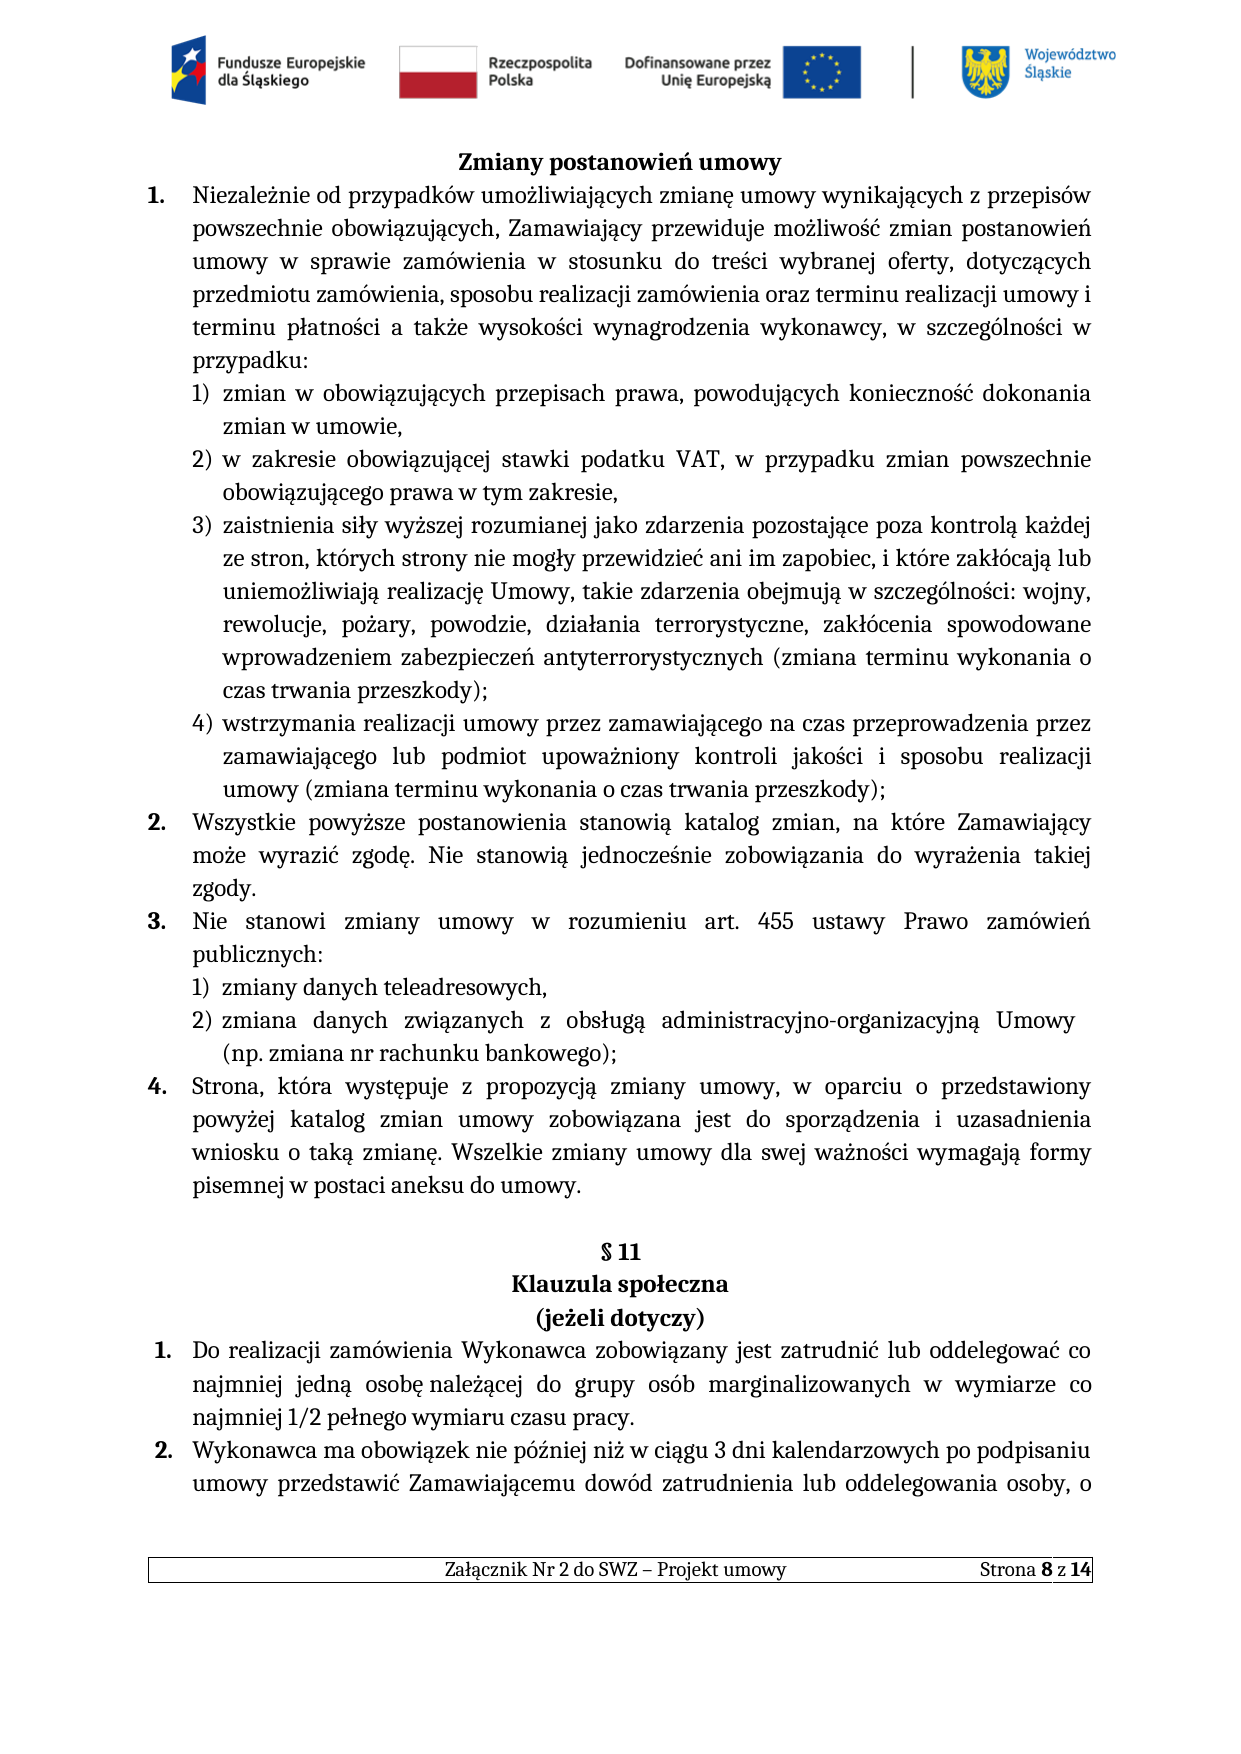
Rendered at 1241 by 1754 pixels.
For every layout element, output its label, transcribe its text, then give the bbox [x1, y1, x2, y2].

text (jeżeli dotyczy) [148, 1303, 1092, 1332]
list wstrzymania realizacji umowy przez zamawiającego na czas przeprowadzenia przez zamawiającego lub podmiot upoważniony kontroli jakości i sposobu realizacji umowy (zmiana terminu wykonania o czas trwania przeszkody); [192, 709, 1092, 804]
list Nie stanowi zmiany umowy w rozumieniu art. 455 ustawy Prawo zamówień publicznych: [148, 907, 1092, 969]
text Klauzula społeczna [148, 1270, 1092, 1299]
list zmiany danych teleadresowych, [192, 973, 1092, 1002]
list Do realizacji zamówienia Wykonawca zobowiązany jest zatrudnić lub oddelegować co najmniej jedną osobę należącej do grupy osób marginalizowanych w wymiarze co najmniej 1/2 pełnego wymiaru czasu pracy. [154, 1336, 1092, 1431]
list zmian w obowiązujących przepisach prawa, powodujących konieczność dokonania zmian w umowie, [192, 379, 1092, 441]
list Strona, która występuje z propozycją zmiany umowy, w oparciu o przedstawiony powyżej katalog zmian umowy zobowiązana jest do sporządzenia i uzasadnienia wniosku o taką zmianę. Wszelkie zmiany umowy dla swej ważności wymagają formy pisemnej w postaci aneksu do umowy. [148, 1072, 1092, 1200]
list zmiana danych związanych z obsługą administracyjno-organizacyjną Umowy (np. zmiana nr rachunku bankowego); [192, 1006, 1092, 1068]
text Zmiany postanowień umowy [148, 148, 1092, 176]
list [154, 1436, 1092, 1497]
text § 11 [148, 1237, 1092, 1266]
picture [171, 35, 1116, 105]
list zaistnienia siły wyższej rozumianej jako zdarzenia pozostające poza kontrolą każdej ze stron, których strony nie mogły przewidzieć ani im zapobiec, i które zakłócają lub uniemożliwiają realizację Umowy, takie zdarzenia obejmują w szczególności: wojny, rewolucje, pożary, powodzie, działania terrorystyczne, zakłócenia spowodowane wprowadzeniem zabezpieczeń antyterrorystycznych (zmiana terminu wykonania o czas trwania przeszkody); [192, 511, 1092, 705]
list Niezależnie od przypadków umożliwiających zmianę umowy wynikających z przepisów powszechnie obowiązujących, Zamawiający przewiduje możliwość zmian postanowień umowy w sprawie zamówienia w stosunku do treści wybranej oferty, dotyczących przedmiotu zamówienia, sposobu realizacji zamówienia oraz terminu realizacji umowy i terminu płatności a także wysokości wynagrodzenia wykonawcy, w szczególności w przypadku: [148, 181, 1092, 374]
list w zakresie obowiązującej stawki podatku VAT, w przypadku zmian powszechnie obowiązującego prawa w tym zakresie, [192, 445, 1092, 507]
list Wszystkie powyższe postanowienia stanowią katalog zmian, na które Zamawiający może wyrazić zgodę. Nie stanowią jednocześnie zobowiązania do wyrażenia takiej zgody. [148, 808, 1092, 903]
